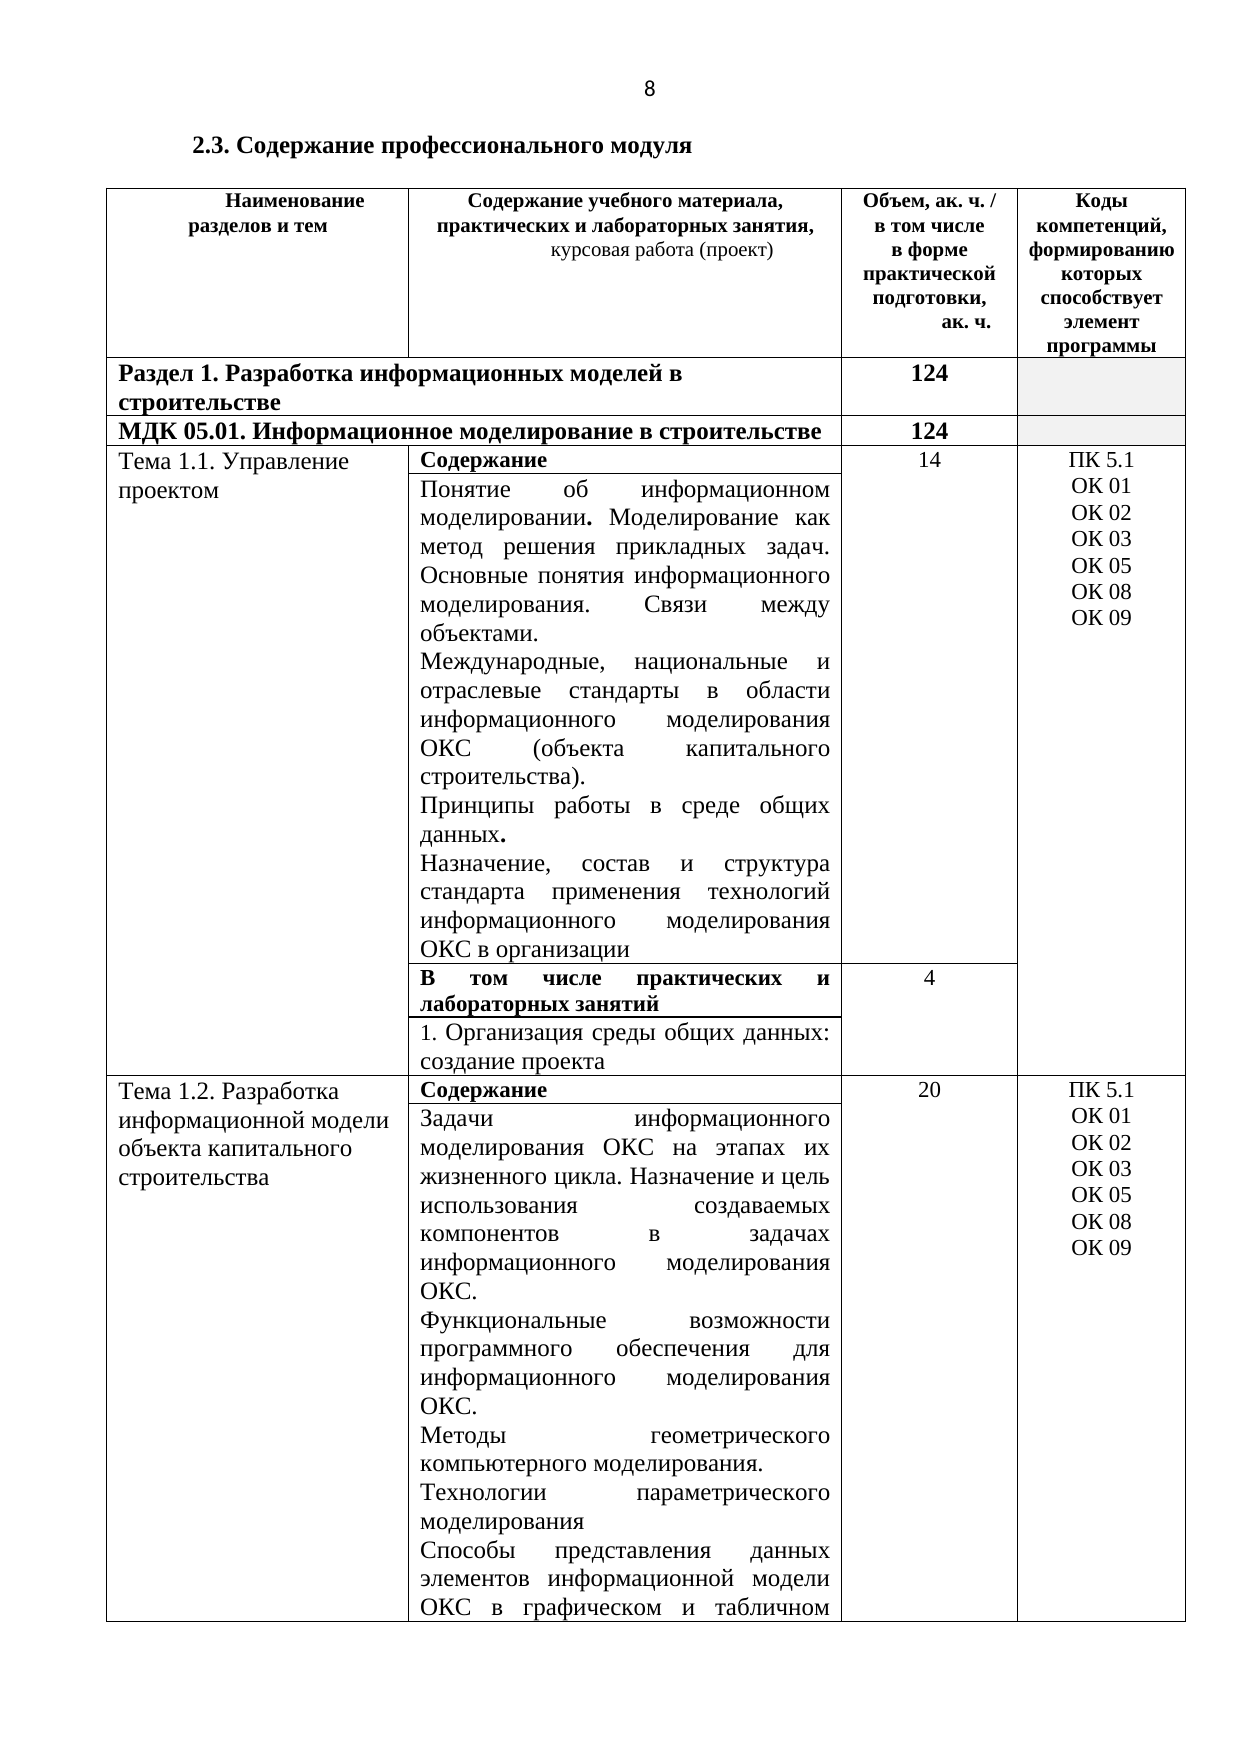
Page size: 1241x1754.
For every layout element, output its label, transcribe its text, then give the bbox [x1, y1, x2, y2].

table_cell [1018, 416, 1185, 445]
table_header Коды компетенций, формированию которых способствует элемент программы [1018, 189, 1185, 357]
table_cell МДК 05.01. Информационное моделирование в строительстве [107, 416, 841, 445]
table_header Наименование разделов и тем [107, 189, 408, 357]
table_header Объем, ак. ч. / в том числе в форме практической подготовки, ак. ч. [842, 189, 1017, 357]
table_cell Раздел 1. Разработка информационных моделей в строительстве [107, 358, 841, 415]
table_cell 1. Организация среды общих данных: создание проекта [409, 1018, 841, 1075]
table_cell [409, 1104, 841, 1621]
table_cell 124 [842, 416, 1017, 445]
table_cell ПК 5.1 ОК 01 ОК 02 ОК 03 ОК 05 ОК 08 ОК 09 [1018, 1076, 1185, 1621]
table_cell [1018, 358, 1185, 415]
table_cell Тема 1.2. Разработка информационной модели объекта капитального строительства [107, 1076, 408, 1621]
table_cell 14 [842, 446, 1017, 963]
table_cell 4 [842, 964, 1017, 1075]
table_header Содержание учебного материала, практических и лабораторных занятия, курсовая работа (проект) [409, 189, 841, 357]
table_cell 124 [842, 358, 1017, 415]
table_cell Содержание [409, 1076, 841, 1102]
table_cell Понятие об информационном моделировании. Моделирование как метод решения прикладных задач. Основные понятия информационного моделирования. Связи между объектами. Международные, национальные и отраслевые стандарты в области информационного моделирования ОКС (объекта капитального строительства). Принципы работы в среде общих данных. Назначение, состав и структура стандарта применения технологий информационного моделирования ОКС в организации [409, 474, 841, 963]
table_cell 20 [842, 1076, 1017, 1621]
table_cell В том числе практических и лабораторных занятий [409, 964, 841, 1016]
table_cell Содержание [409, 446, 841, 473]
table_cell ПК 5.1 ОК 01 ОК 02 ОК 03 ОК 05 ОК 08 ОК 09 [1018, 446, 1185, 1075]
text 2.3. Содержание профессионального модуля [118, 130, 1181, 159]
table_cell Тема 1.1. Управление проектом [107, 446, 408, 1075]
